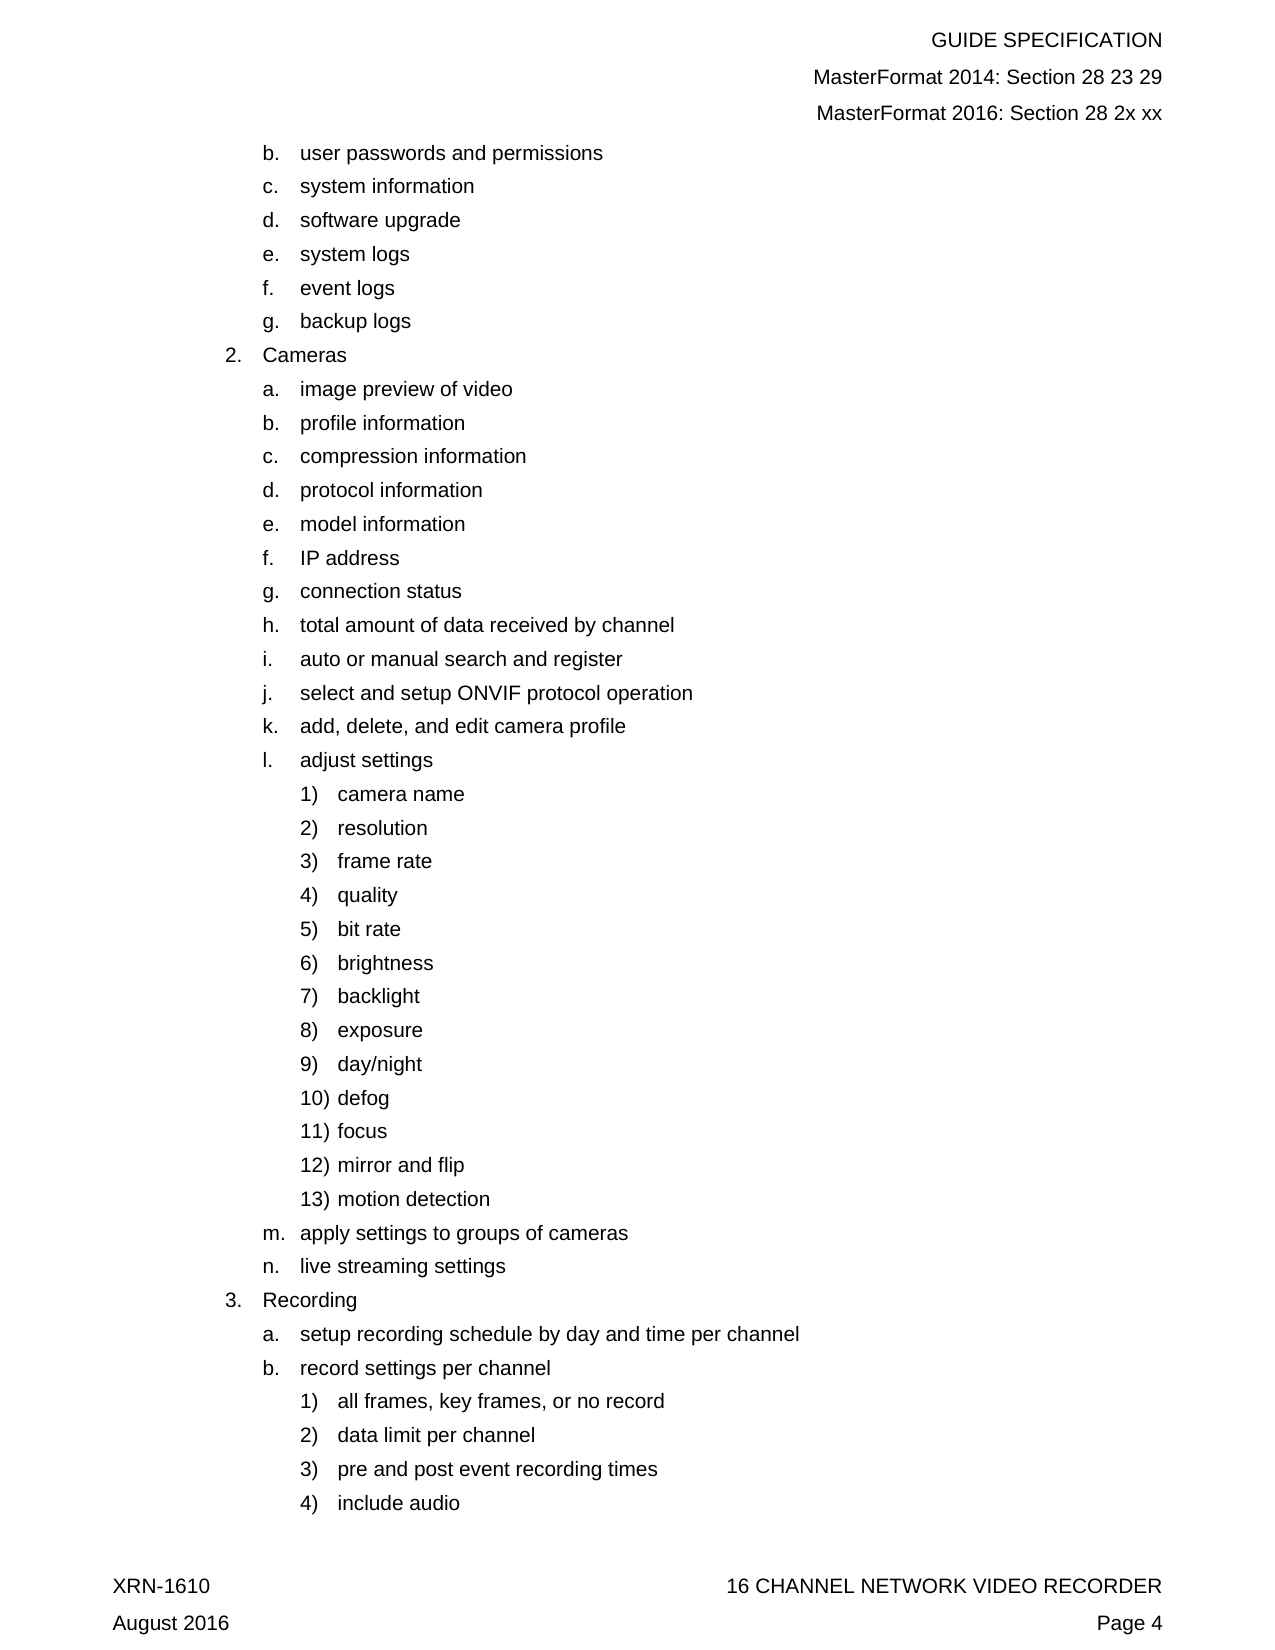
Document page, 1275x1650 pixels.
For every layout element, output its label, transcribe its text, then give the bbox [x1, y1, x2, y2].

list system logs [262, 242, 1162, 266]
list live streaming settings [262, 1254, 1162, 1278]
list camera name [300, 782, 1162, 806]
list Recording [225, 1288, 1162, 1312]
list all frames, key frames, or no record [300, 1389, 1162, 1413]
list data limit per channel [300, 1423, 1162, 1447]
list system information [262, 174, 1162, 198]
list backup logs [262, 309, 1162, 333]
list exposure [300, 1018, 1162, 1042]
list software upgrade [262, 208, 1162, 232]
list focus [300, 1119, 1162, 1143]
list resolution [300, 816, 1162, 839]
list select and setup ONVIF protocol operation [262, 681, 1162, 704]
list total amount of data received by channel [262, 613, 1162, 637]
list frame rate [300, 849, 1162, 873]
list motion detection [300, 1187, 1162, 1211]
list apply settings to groups of cameras [262, 1221, 1162, 1244]
list protocol information [262, 478, 1162, 502]
list adjust settings [262, 748, 1162, 772]
list image preview of video [262, 377, 1162, 401]
list setup recording schedule by day and time per channel [262, 1322, 1162, 1346]
list model information [262, 512, 1162, 536]
list connection status [262, 579, 1162, 603]
list add, delete, and edit camera profile [262, 714, 1162, 738]
list auto or manual search and register [262, 647, 1162, 671]
list profile information [262, 411, 1162, 434]
list record settings per channel [262, 1356, 1162, 1379]
list brightness [300, 951, 1162, 974]
list mirror and flip [300, 1153, 1162, 1177]
list Cameras [225, 343, 1162, 367]
list pre and post event recording times [300, 1457, 1162, 1481]
list bit rate [300, 917, 1162, 941]
list event logs [262, 276, 1162, 299]
list compression information [262, 444, 1162, 468]
list include audio [300, 1491, 1162, 1514]
list defog [300, 1086, 1162, 1109]
list backlight [300, 984, 1162, 1008]
list quality [300, 883, 1162, 907]
list day/night [300, 1052, 1162, 1076]
list IP address [262, 546, 1162, 569]
list user passwords and permissions [262, 141, 1162, 164]
